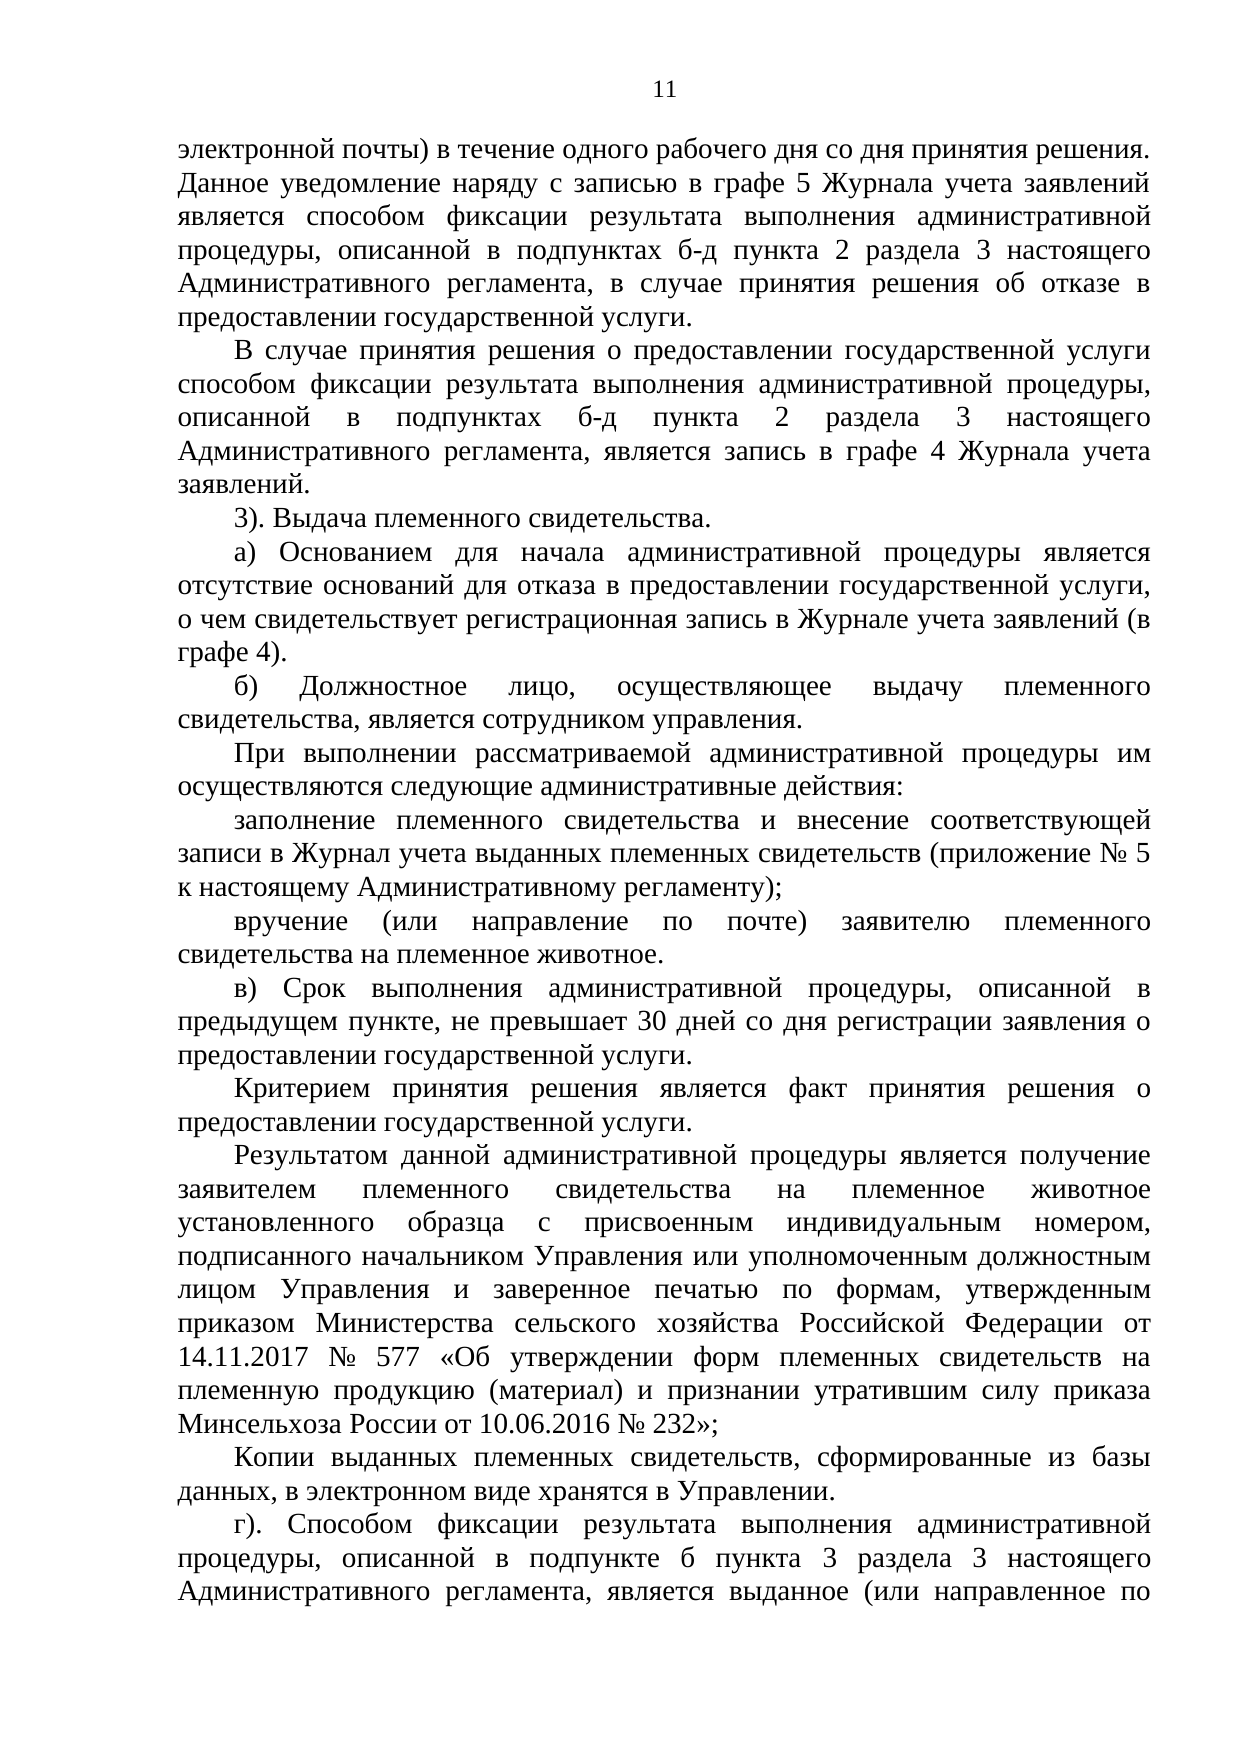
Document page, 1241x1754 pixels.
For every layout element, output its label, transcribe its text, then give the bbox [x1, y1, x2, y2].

text б) Должностное лицо, осуществляющее выдачу племенного свидетельства, является сотрудником управления. [177, 668, 1152, 735]
text в) Срок выполнения административной процедуры, описанной в предыдущем пункте, не превышает 30 дней со дня регистрации заявления о предоставлении государственной услуги. [177, 970, 1152, 1070]
text Критерием принятия решения является факт принятия решения о предоставлении государственной услуги. [177, 1070, 1152, 1137]
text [177, 131, 1152, 332]
text 3). Выдача племенного свидетельства. [177, 500, 1152, 534]
text Копии выданных племенных свидетельств, сформированные из базы данных, в электронном виде хранятся в Управлении. [177, 1439, 1152, 1506]
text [177, 1506, 1152, 1607]
text вручение (или направление по почте) заявителю племенного свидетельства на племенное животное. [177, 903, 1152, 970]
text заполнение племенного свидетельства и внесение соответствующей записи в Журнал учета выданных племенных свидетельств (приложение № 5 к настоящему Административному регламенту); [177, 802, 1152, 903]
text При выполнении рассматриваемой административной процедуры им осуществляются следующие административные действия: [177, 735, 1152, 802]
text В случае принятия решения о предоставлении государственной услуги способом фиксации результата выполнения административной процедуры, описанной в подпунктах б-д пункта 2 раздела 3 настоящего Административного регламента, является запись в графе 4 Журнала учета заявлений. [177, 332, 1152, 500]
text Результатом данной административной процедуры является получение заявителем племенного свидетельства на племенное животное установленного образца с присвоенным индивидуальным номером, подписанного начальником Управления или уполномоченным должностным лицом Управления и заверенное печатью по формам, утвержденным приказом Министерства сельского хозяйства Российской Федерации от 14.11.2017 № 577 «Об утверждении форм племенных свидетельств на племенную продукцию (материал) и признании утратившим силу приказа Минсельхоза России от 10.06.2016 № 232»; [177, 1137, 1152, 1439]
text а) Основанием для начала административной процедуры является отсутствие оснований для отказа в предоставлении государственной услуги, о чем свидетельствует регистрационная запись в Журнале учета заявлений (в графе 4). [177, 534, 1152, 668]
